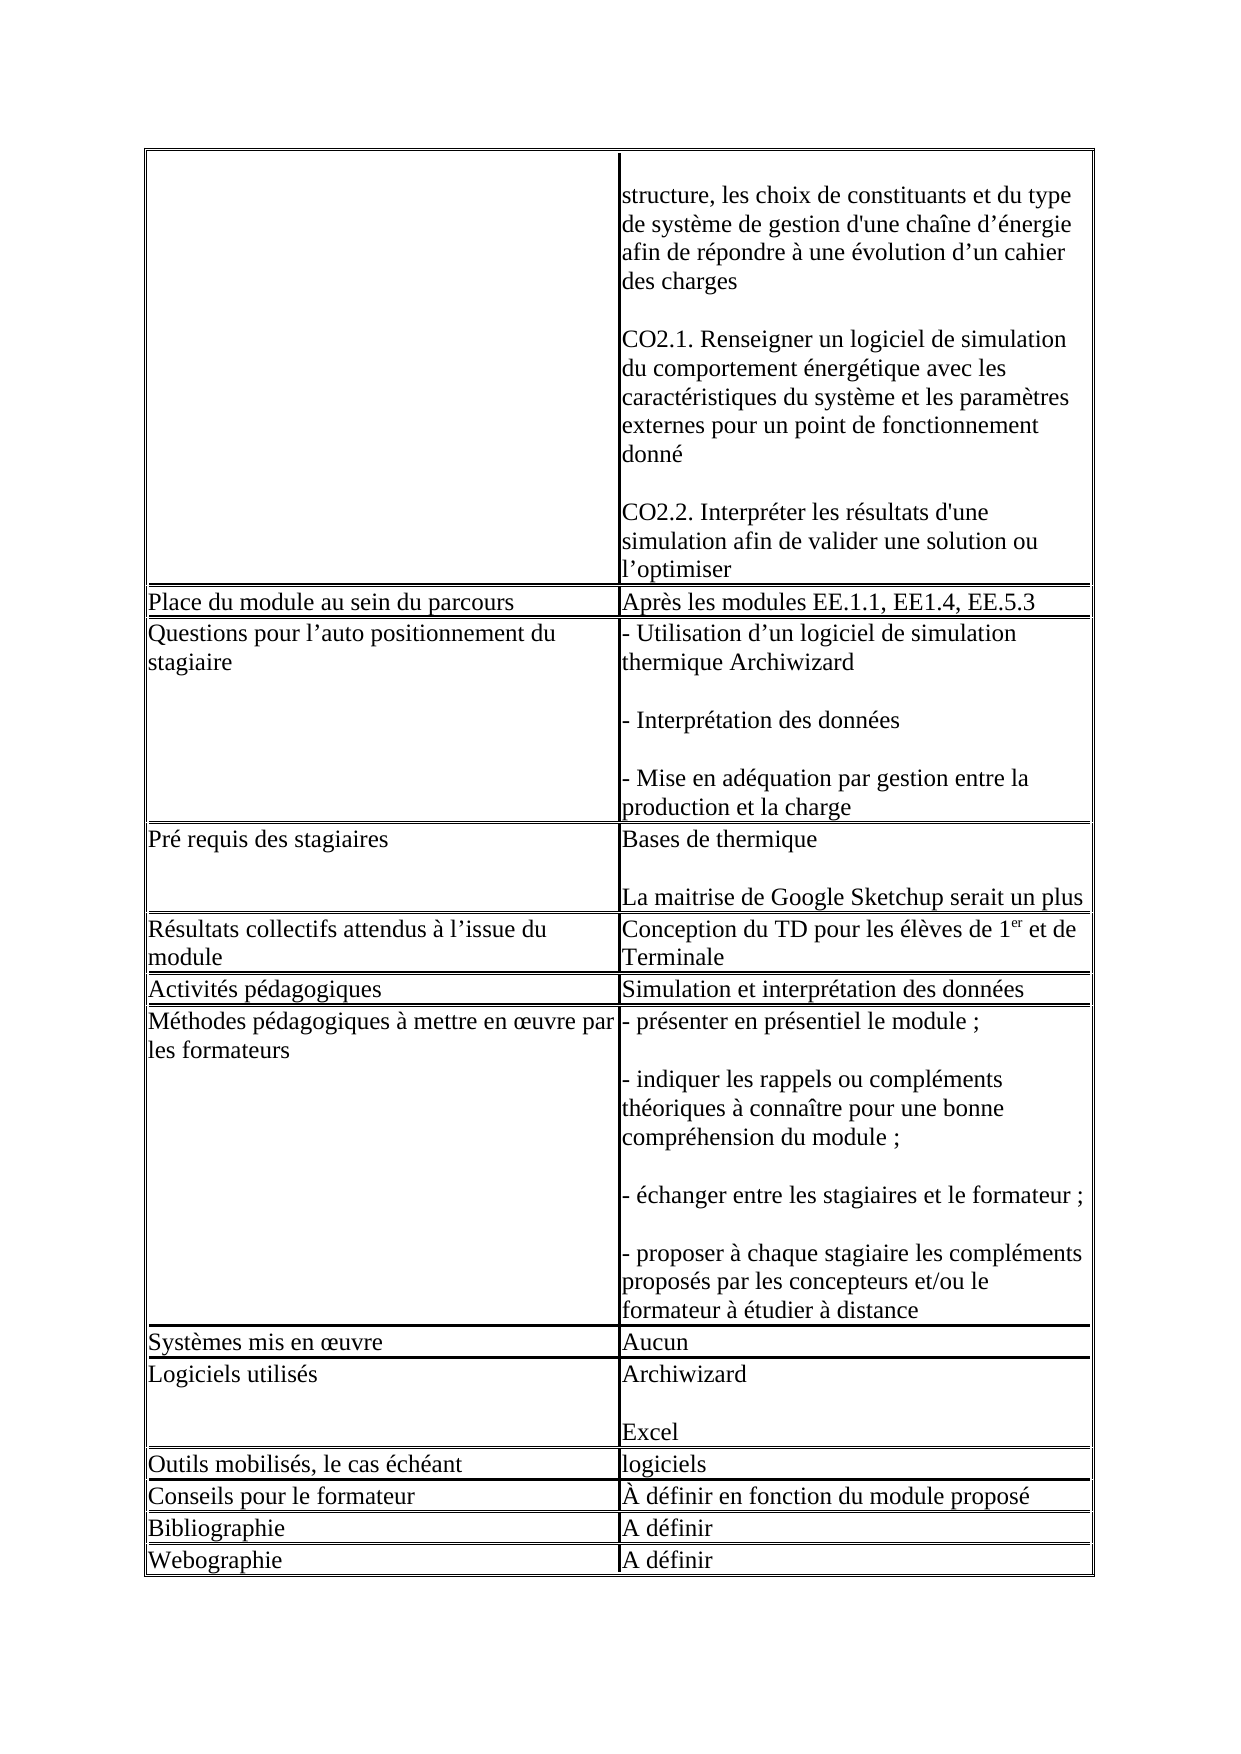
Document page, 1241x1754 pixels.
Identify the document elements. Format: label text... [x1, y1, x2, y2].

table_cell A définir [619, 1542, 1093, 1574]
table_cell Activités pédagogiques [147, 971, 618, 1003]
table_cell - Utilisation d’un logiciel de simulation thermique Archiwizard - Interprétation des données - Mise en adéquation par gestion entre la production et la charge [621, 615, 1092, 821]
table_cell Questions pour l’auto positionnement du stagiaire [147, 615, 618, 821]
table_cell Bibliographie [145, 1510, 619, 1542]
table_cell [619, 151, 1092, 583]
table_cell logiciels [619, 1446, 1093, 1478]
table_cell Après les modules EE.1.1, EE1.4, EE.5.3 [621, 583, 1092, 615]
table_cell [147, 151, 619, 583]
table_cell Méthodes pédagogiques à mettre en œuvre par les formateurs [147, 1003, 618, 1324]
table_cell Webographie [145, 1542, 619, 1574]
table_cell Conseils pour le formateur [145, 1478, 618, 1510]
table_cell A définir [619, 1510, 1093, 1542]
table_cell Pré requis des stagiaires [145, 821, 619, 911]
table_cell À définir en fonction du module proposé [621, 1478, 1093, 1510]
table_cell Résultats collectifs attendus à l’issue du module [145, 911, 619, 971]
table_cell Outils mobilisés, le cas échéant [145, 1446, 619, 1478]
table_cell Aucun [621, 1324, 1092, 1356]
table_cell - présenter en présentiel le module ; - indiquer les rappels ou compléments théoriques à connaître pour une bonne compréhension du module ; - échanger entre les stagiaires et le formateur ; - proposer à chaque stagiaire les compléments proposés par les concepteurs et/ou le formateur à étudier à distance [621, 1003, 1092, 1324]
table_cell Place du module au sein du parcours [147, 583, 618, 615]
table_cell Bases de thermique La maitrise de Google Sketchup serait un plus [619, 821, 1093, 911]
table_cell Simulation et interprétation des données [621, 971, 1092, 1003]
table_cell Systèmes mis en œuvre [147, 1324, 618, 1356]
table_cell Archiwizard Excel [621, 1356, 1092, 1446]
table_cell Logiciels utilisés [147, 1356, 618, 1446]
table_cell Conception du TD pour les élèves de 1er et de Terminale [619, 911, 1093, 971]
